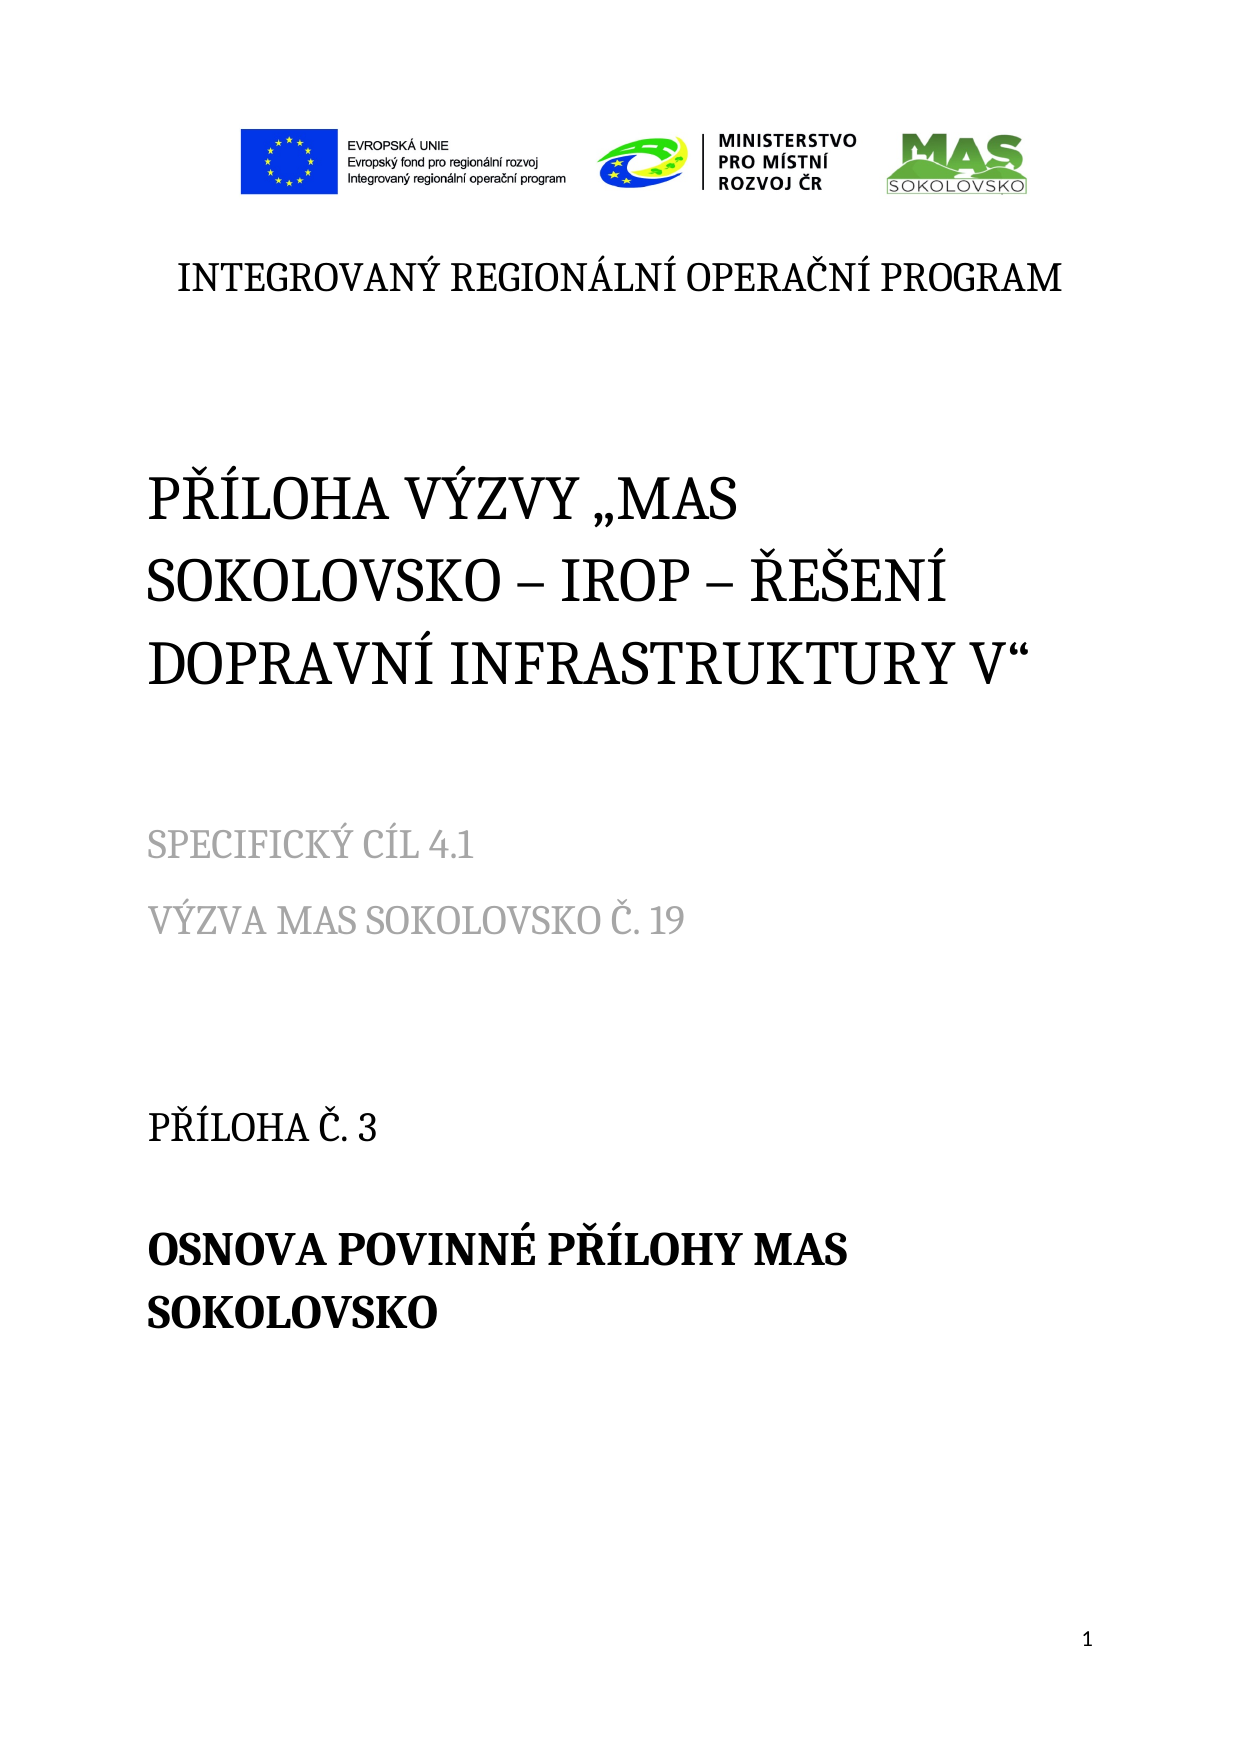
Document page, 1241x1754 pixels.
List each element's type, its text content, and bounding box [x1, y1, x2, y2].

text PŘíloha výzvy „MAS Sokolovsko – IROP – Řešení dopravní infrastruktury V“ [148, 463, 1093, 700]
text INTEGROVANÝ REGIONÁLNÍ OPERAČNÍ PROGRAM [148, 254, 1093, 301]
text Specifický cíl 4.1 [148, 821, 1093, 869]
picture [147, 73, 1093, 254]
text PŘÍLOHA č. 3 [148, 1104, 1093, 1152]
text výzva MAS Sokolovsko Č. 19 [148, 897, 1093, 945]
text Osnova povinné přílohy MAS Sokolovsko [148, 1222, 1093, 1341]
